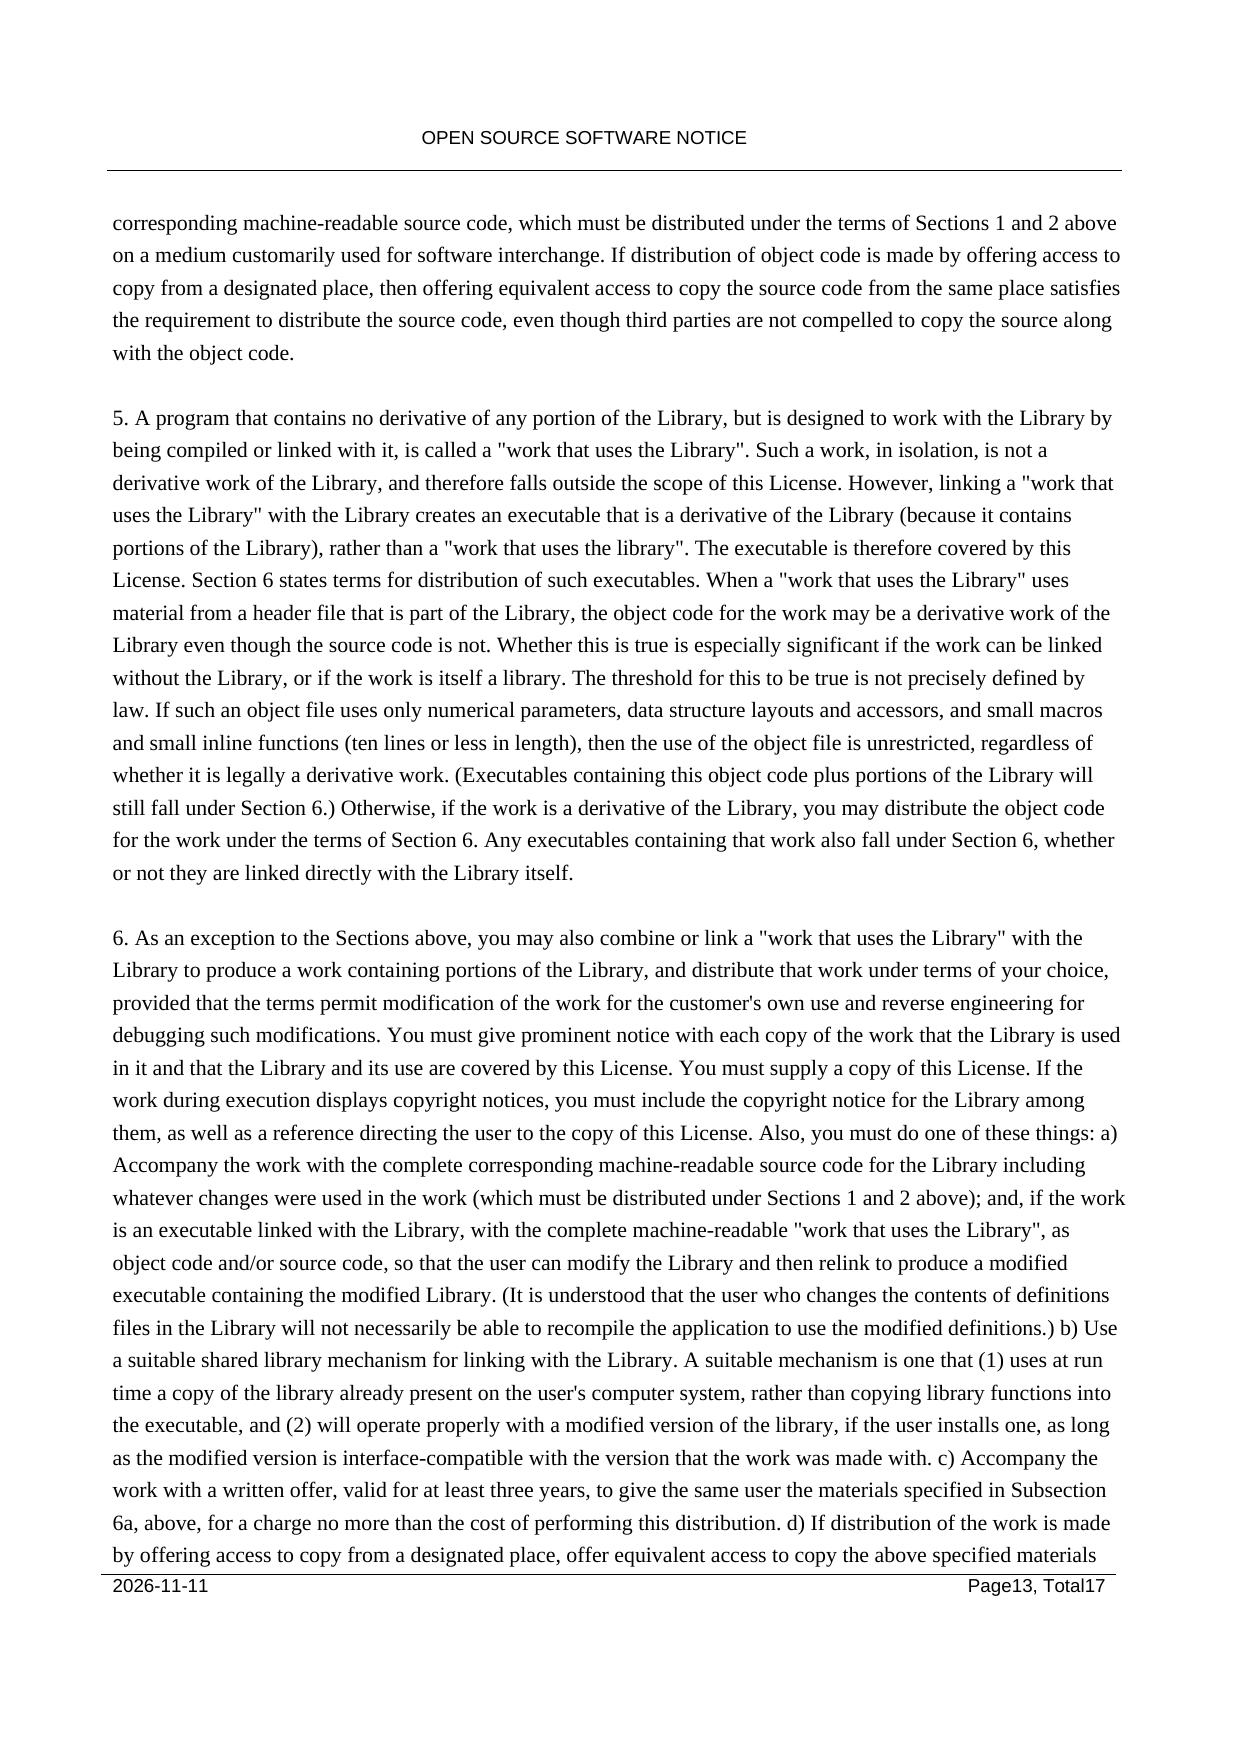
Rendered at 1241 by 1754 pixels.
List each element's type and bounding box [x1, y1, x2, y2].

text [112, 206, 1128, 1571]
